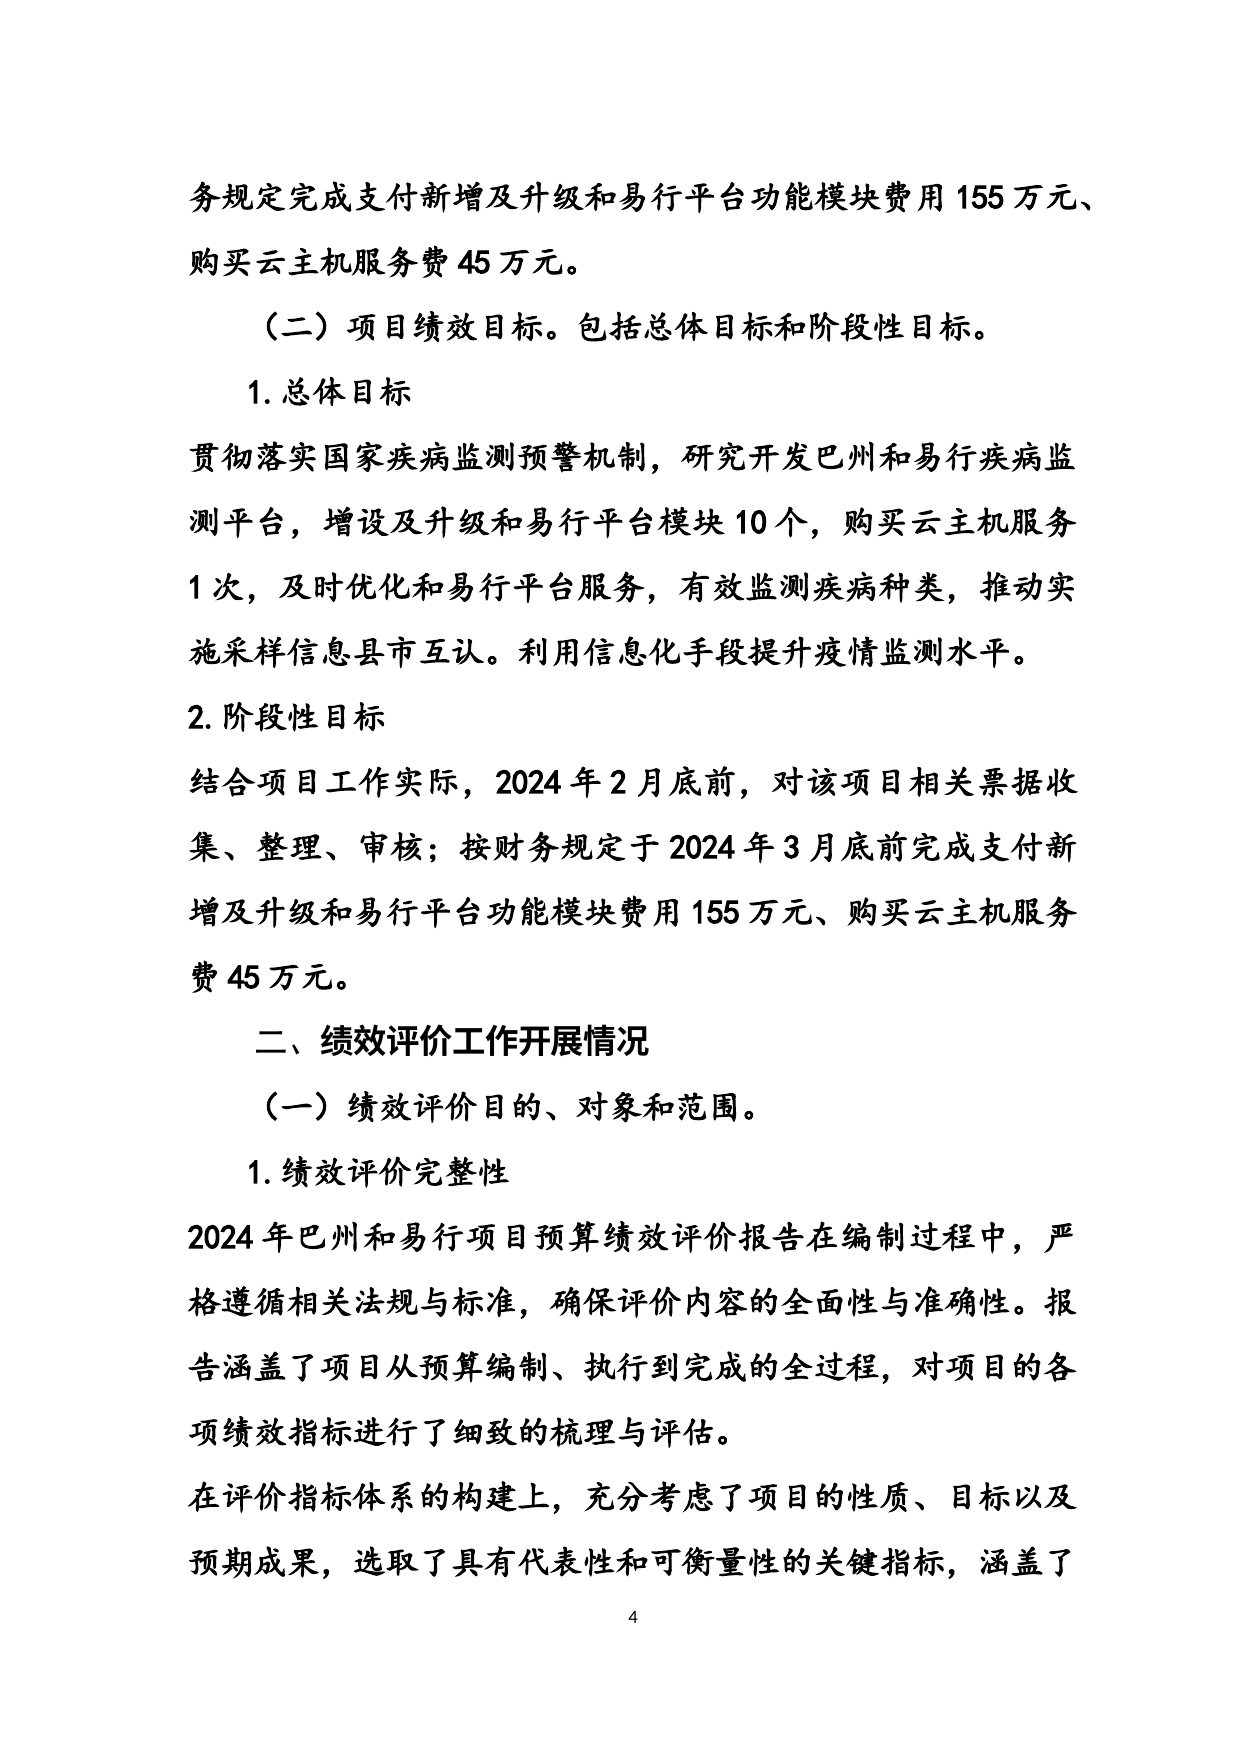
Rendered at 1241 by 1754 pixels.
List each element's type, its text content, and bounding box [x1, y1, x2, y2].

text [187, 1137, 1078, 1592]
text （一）绩效评价目的、对象和范围。 [187, 1072, 1078, 1137]
text （二）项目绩效目标。包括总体目标和阶段性目标。 [187, 292, 1078, 357]
text 二、绩效评价工作开展情况 [187, 1007, 1078, 1072]
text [187, 162, 1078, 292]
text 1.总体目标 贯彻落实国家疾病监测预警机制，研究开发巴州和易行疾病监测平台，增设及升级和易行平台模块10个，购买云主机服务1次，及时优化和易行平台服务，有效监测疾病种类，推动实施采样信息县市互认。利用信息化手段提升疫情监测水平。 2.阶段性目标 结合项目工作实际，2024年2月底前，对该项目相关票据收集、整理、审核；按财务规定于2024年3月底前完成支付新增及升级和易行平台功能模块费用155万元、购买云主机服务费45万元。 [187, 357, 1078, 1007]
